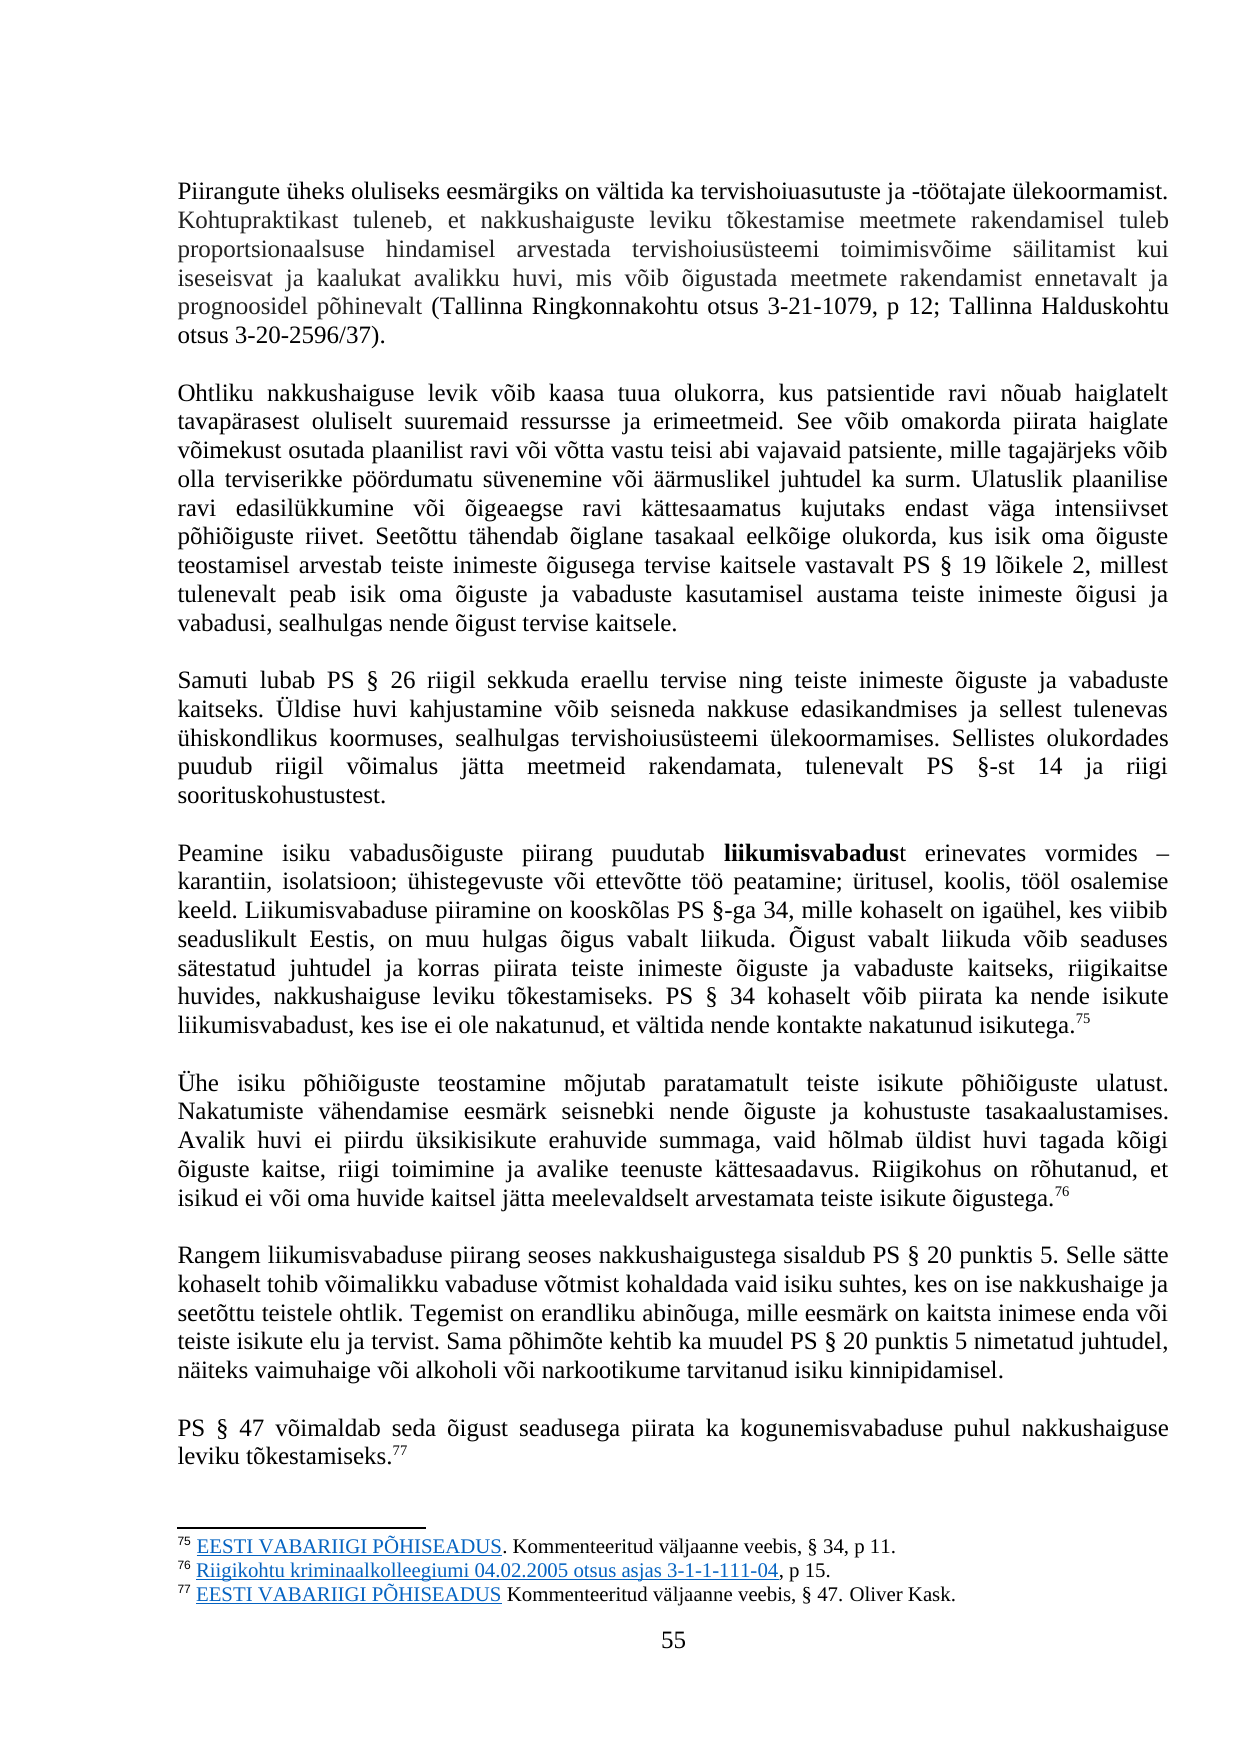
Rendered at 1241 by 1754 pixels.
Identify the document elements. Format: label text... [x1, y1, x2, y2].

text Ühe isiku põhiõiguste teostamine mõjutab paratamatult teiste isikute põhiõiguste ulatust. Nakatumiste vähendamise eesmärk seisnebki nende õiguste ja kohustuste tasakaalustamises. Avalik huvi ei piirdu üksikisikute erahuvide summaga, vaid hõlmab üldist huvi tagada kõigi õiguste kaitse, riigi toimimine ja avalike teenuste kättesaadavus. Riigikohus on rõhutanud, et isikud ei või oma huvide kaitsel jätta meelevaldselt arvestamata teiste isikute õigustega. [177, 1068, 1169, 1211]
text Rangem liikumisvabaduse piirang seoses nakkushaigustega sisaldub PS § 20 punktis 5. Selle sätte kohaselt tohib võimalikku vabaduse võtmist kohaldada vaid isiku suhtes, kes on ise nakkushaige ja seetõttu teistele ohtlik. Tegemist on erandliku abinõuga, mille eesmärk on kaitsta inimese enda või teiste isikute elu ja tervist. Sama põhimõte kehtib ka muudel PS § 20 punktis 5 nimetatud juhtudel, näiteks vaimuhaige või alkoholi või narkootikume tarvitanud isiku kinnipidamisel. [177, 1240, 1169, 1384]
text Ohtliku nakkushaiguse levik võib kaasa tuua olukorra, kus patsientide ravi nõuab haiglatelt tavapärasest oluliselt suuremaid ressursse ja erimeetmeid. See võib omakorda piirata haiglate võimekust osutada plaanilist ravi või võtta vastu teisi abi vajavaid patsiente, mille tagajärjeks võib olla terviserikke pöördumatu süvenemine või äärmuslikel juhtudel ka surm. Ulatuslik plaanilise ravi edasilükkumine või õigeaegse ravi kättesaamatus kujutaks endast väga intensiivset põhiõiguste riivet. Seetõttu tähendab õiglane tasakaal eelkõige olukorda, kus isik oma õiguste teostamisel arvestab teiste inimeste õigusega tervise kaitsele vastavalt PS § 19 lõikele 2, millest tulenevalt peab isik oma õiguste ja vabaduste kasutamisel austama teiste inimeste õigusi ja vabadusi, sealhulgas nende õigust tervise kaitsele. [177, 378, 1169, 636]
text PS § 47 võimaldab seda õigust seadusega piirata ka kogunemisvabaduse puhul nakkushaiguse leviku tõkestamiseks. [177, 1413, 1169, 1470]
text Piirangute üheks oluliseks eesmärgiks on vältida ka tervishoiuasutuste ja -töötajate ülekoormamist. Kohtupraktikast tuleneb, et nakkushaiguste leviku tõkestamise meetmete rakendamisel tuleb proportsionaalsuse hindamisel arvestada tervishoiusüsteemi toimimisvõime säilitamist kui iseseisvat ja kaalukat avalikku huvi, mis võib õigustada meetmete rakendamist ennetavalt ja prognoosidel põhinevalt (Tallinna Ringkonnakohtu otsus 3-21-1079, p 12; Tallinna Halduskohtu otsus 3-20-2596/37). [177, 176, 1169, 349]
text Samuti lubab PS § 26 riigil sekkuda eraellu tervise ning teiste inimeste õiguste ja vabaduste kaitseks. Üldise huvi kahjustamine võib seisneda nakkuse edasikandmises ja sellest tulenevas ühiskondlikus koormuses, sealhulgas tervishoiusüsteemi ülekoormamises. Sellistes olukordades puudub riigil võimalus jätta meetmeid rakendamata, tulenevalt PS §-st 14 ja riigi soorituskohustustest. [177, 665, 1169, 809]
text Peamine isiku vabadusõiguste piirang puudutab liikumisvabadust erinevates vormides – karantiin, isolatsioon; ühistegevuste või ettevõtte töö peatamine; üritusel, koolis, tööl osalemise keeld. Liikumisvabaduse piiramine on kooskõlas PS §-ga 34, mille kohaselt on igaühel, kes viibib seaduslikult Eestis, on muu hulgas õigus vabalt liikuda. Õigust vabalt liikuda võib seaduses sätestatud juhtudel ja korras piirata teiste inimeste õiguste ja vabaduste kaitseks, riigikaitse huvides, nakkushaiguse leviku tõkestamiseks. PS § 34 kohaselt võib piirata ka nende isikute liikumisvabadust, kes ise ei ole nakatunud, et vältida nende kontakte nakatunud isikutega. [177, 838, 1169, 1039]
